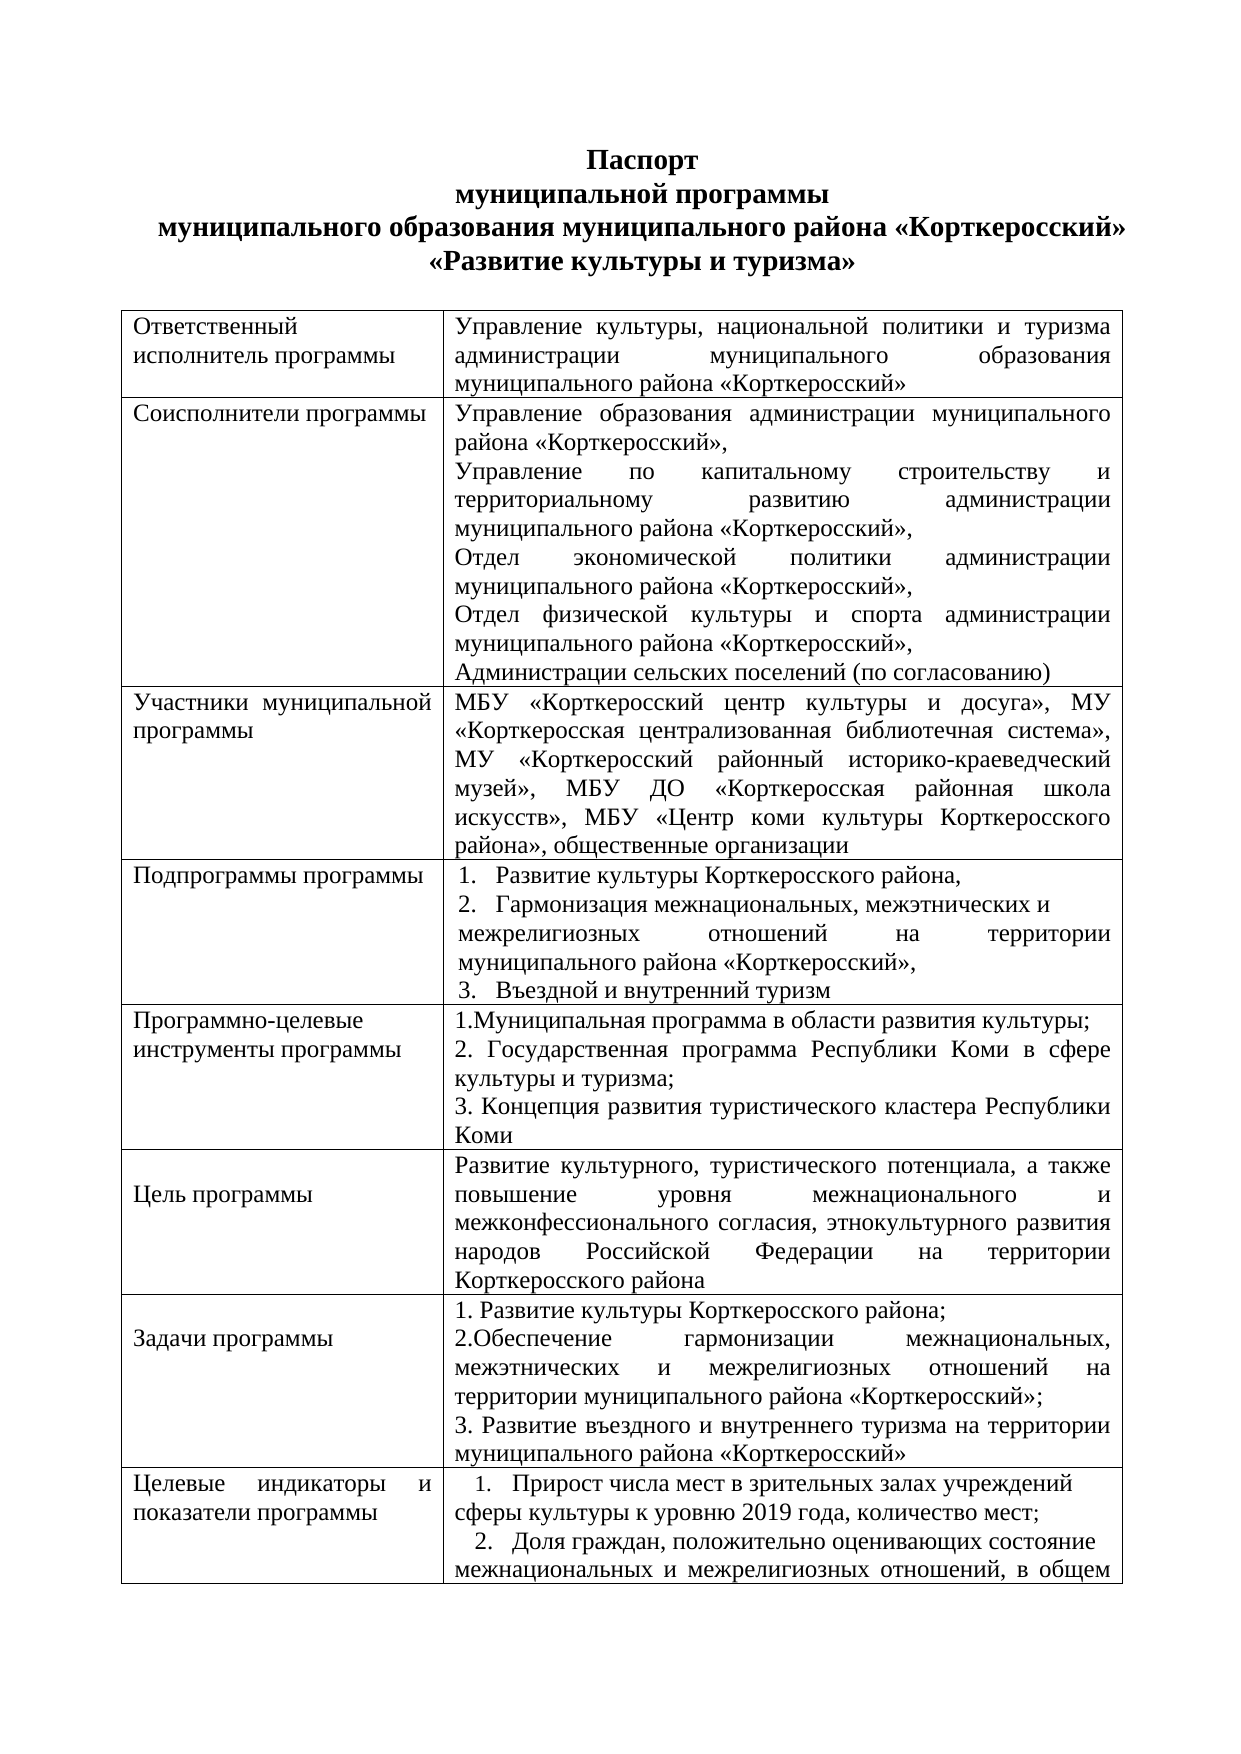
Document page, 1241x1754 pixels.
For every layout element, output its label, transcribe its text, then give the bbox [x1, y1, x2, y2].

table_cell Развитие культурного, туристического потенциала, а также повышение уровня межнационального и межконфессионального согласия, этнокультурного развития народов Российской Федерации на территории Корткеросского района [444, 1150, 1122, 1294]
table_cell Управление образования администрации муниципального района «Корткеросский», Управление по капитальному строительству и территориальному развитию администрации муниципального района «Корткеросский», Отдел экономической политики администрации муниципального района «Корткеросский», Отдел физической культуры и спорта администрации муниципального района «Корткеросский», Администрации сельских поселений (по согласованию) [444, 398, 1122, 686]
table_cell Цель программы [122, 1150, 443, 1294]
table_cell 1. Развитие культуры Корткеросского района; 2.Обеспечение гармонизации межнациональных, межэтнических и межрелигиозных отношений на территории муниципального района «Корткеросский»; 3. Развитие въездного и внутреннего туризма на территории муниципального района «Корткеросский» [444, 1295, 1122, 1467]
table_cell 1.Муниципальная программа в области развития культуры; 2. Государственная программа Республики Коми в сфере культуры и туризма; 3. Концепция развития туристического кластера Республики Коми [444, 1005, 1122, 1149]
table_cell Подпрограммы программы [122, 860, 443, 1004]
table_cell МБУ «Корткеросский центр культуры и досуга», МУ «Корткеросская централизованная библиотечная система», МУ «Корткеросский районный историко-краеведческий музей», МБУ ДО «Корткеросская районная школа искусств», МБУ «Центр коми культуры Корткеросского района», общественные организации [444, 687, 1122, 859]
table_cell Программно-целевые инструменты программы [122, 1005, 443, 1149]
table_cell Участники муниципальной программы [122, 687, 443, 859]
text «Развитие культуры и туризма» [133, 243, 1152, 276]
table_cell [122, 1468, 443, 1583]
table_cell Развитие культуры Корткеросского района, Гармонизация межнациональных, межэтнических и межрелигиозных отношений на территории муниципального района «Корткеросский», Въездной и внутренний туризм [444, 860, 1122, 1004]
text Паспорт [133, 142, 1152, 176]
table_header Ответственный исполнитель программы [122, 311, 443, 397]
text муниципальной программы [133, 176, 1152, 209]
text муниципального образования муниципального района «Корткеросский» [133, 209, 1152, 243]
table_cell Задачи программы [122, 1295, 443, 1467]
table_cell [444, 1468, 1122, 1583]
table_cell Соисполнители программы [122, 398, 443, 686]
table_header Управление культуры, национальной политики и туризма администрации муниципального образования муниципального района «Корткеросский» [444, 311, 1122, 397]
